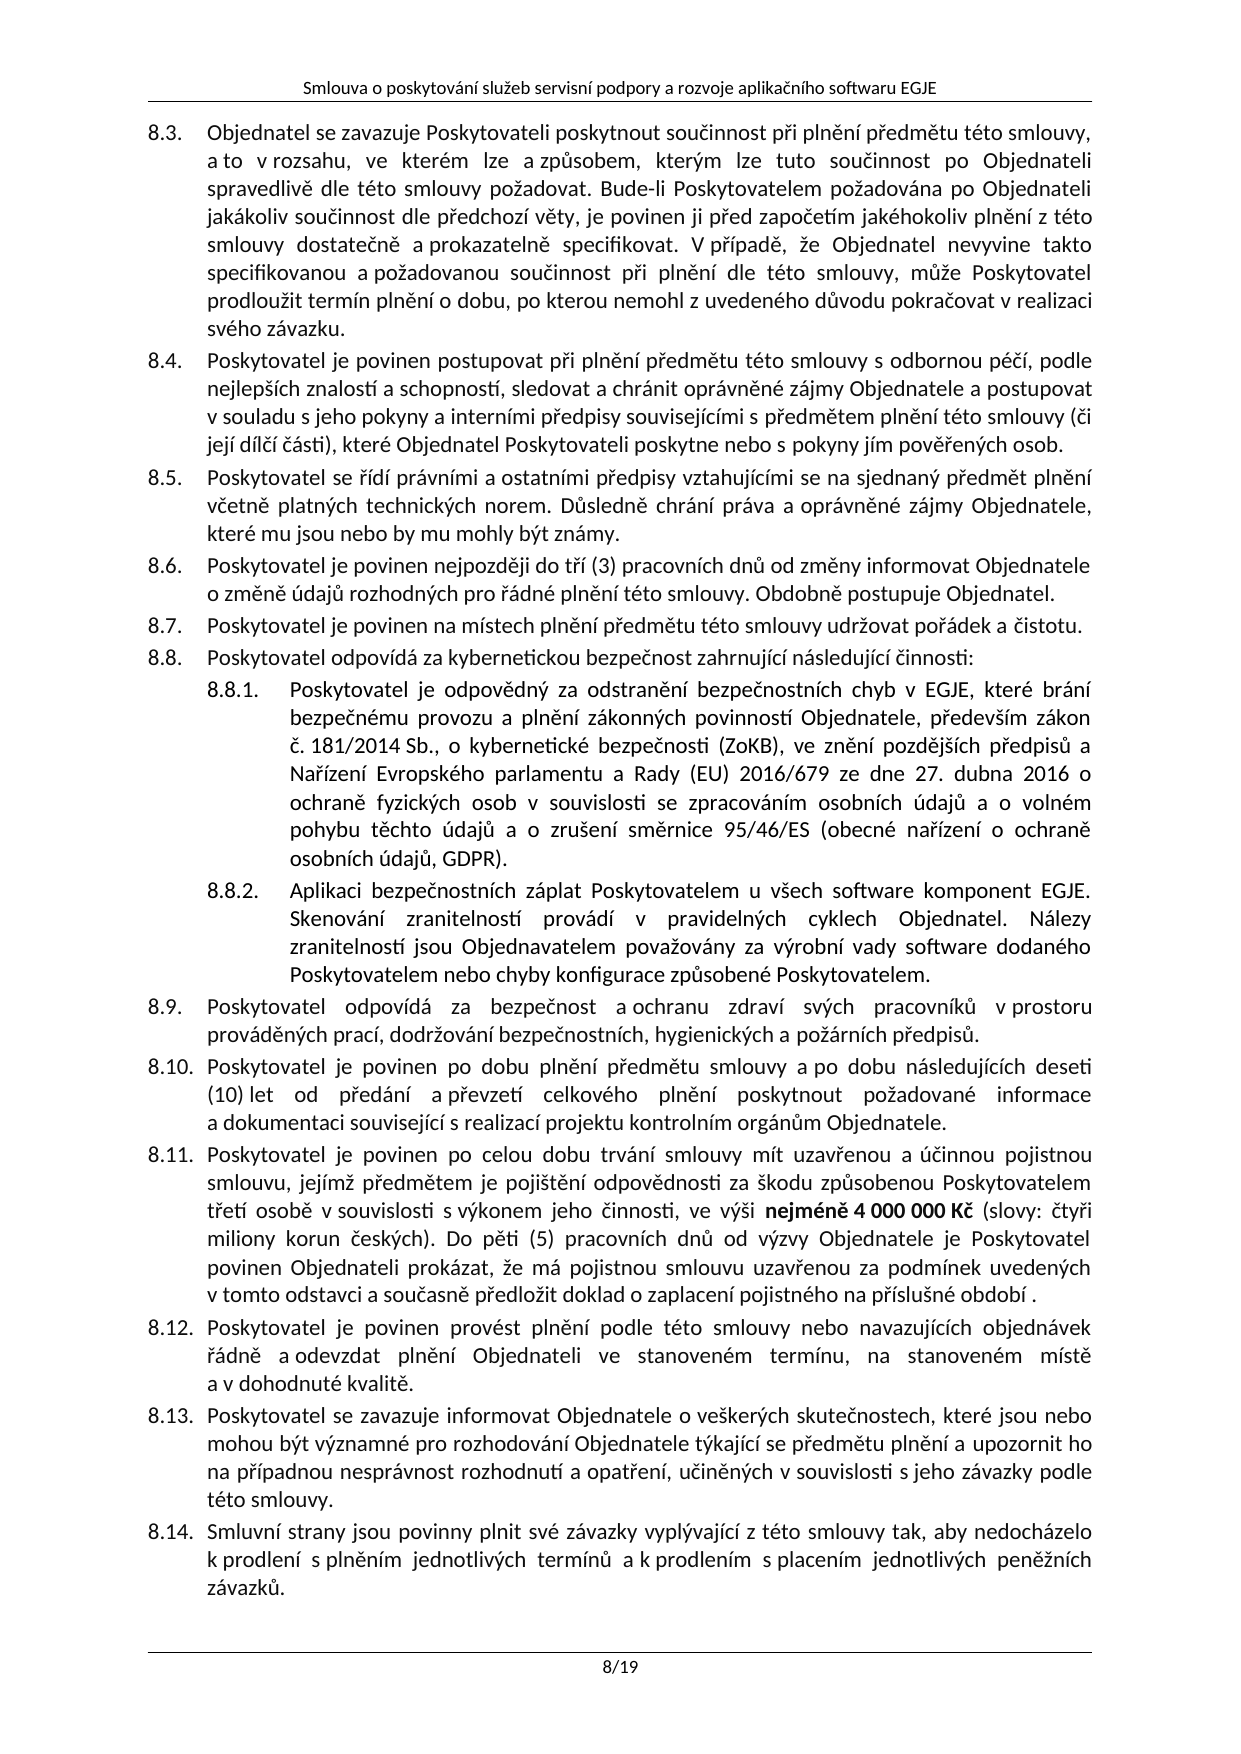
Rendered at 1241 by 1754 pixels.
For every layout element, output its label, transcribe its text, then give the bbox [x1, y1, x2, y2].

subtitle Poskytovatel je povinen po dobu plnění předmětu smlouvy a po dobu následujících deseti (10) let od předání a převzetí celkového plnění poskytnout požadované informace a dokumentaci související s realizací projektu kontrolním orgánům Objednatele. [148, 1052, 1092, 1136]
subtitle Poskytovatel je povinen nejpozději do tří (3) pracovních dnů od změny informovat Objednatele o změně údajů rozhodných pro řádné plnění této smlouvy. Obdobně postupuje Objednatel. [148, 551, 1092, 607]
subtitle Poskytovatel odpovídá za kybernetickou bezpečnost zahrnující následující činnosti: [148, 643, 1092, 671]
subtitle Poskytovatel odpovídá za bezpečnost a ochranu zdraví svých pracovníků v prostoru prováděných prací, dodržování bezpečnostních, hygienických a požárních předpisů. [148, 992, 1092, 1048]
subtitle Poskytovatel je povinen na místech plnění předmětu této smlouvy udržovat pořádek a čistotu. [148, 611, 1092, 639]
subtitle Smluvní strany jsou povinny plnit své závazky vyplývající z této smlouvy tak, aby nedocházelo k prodlení s plněním jednotlivých termínů a k prodlením s placením jednotlivých peněžních závazků. [148, 1517, 1092, 1601]
subtitle Poskytovatel se řídí právními a ostatními předpisy vztahujícími se na sjednaný předmět plnění včetně platných technických norem. Důsledně chrání práva a oprávněné zájmy Objednatele, které mu jsou nebo by mu mohly být známy. [148, 463, 1092, 547]
subtitle Objednatel se zavazuje Poskytovateli poskytnout součinnost při plnění předmětu této smlouvy, a to v rozsahu, ve kterém lze a způsobem, kterým lze tuto součinnost po Objednateli spravedlivě dle této smlouvy požadovat. Bude-li Poskytovatelem požadována po Objednateli jakákoliv součinnost dle předchozí věty, je povinen ji před započetím jakéhokoliv plnění z této smlouvy dostatečně a prokazatelně specifikovat. V případě, že Objednatel nevyvine takto specifikovanou a požadovanou součinnost při plnění dle této smlouvy, může Poskytovatel prodloužit termín plnění o dobu, po kterou nemohl z uvedeného důvodu pokračovat v realizaci svého závazku. [148, 118, 1092, 342]
subtitle Aplikaci bezpečnostních záplat Poskytovatelem u všech software komponent EGJE. Skenování zranitelností provádí v pravidelných cyklech Objednatel. Nálezy zranitelností jsou Objednavatelem považovány za výrobní vady software dodaného Poskytovatelem nebo chyby konfigurace způsobené Poskytovatelem. [207, 876, 1092, 988]
subtitle Poskytovatel je povinen po celou dobu trvání smlouvy mít uzavřenou a účinnou pojistnou smlouvu, jejímž předmětem je pojištění odpovědnosti za škodu způsobenou Poskytovatelem třetí osobě v souvislosti s výkonem jeho činnosti, ve výši nejméně 4 000 000 Kč (slovy: čtyři miliony korun českých). Do pěti (5) pracovních dnů od výzvy Objednatele je Poskytovatel povinen Objednateli prokázat, že má pojistnou smlouvu uzavřenou za podmínek uvedených v tomto odstavci a současně předložit doklad o zaplacení pojistného na příslušné období . [148, 1141, 1092, 1309]
subtitle Poskytovatel je povinen provést plnění podle této smlouvy nebo navazujících objednávek řádně a odevzdat plnění Objednateli ve stanoveném termínu, na stanoveném místě a v dohodnuté kvalitě. [148, 1313, 1092, 1397]
subtitle Poskytovatel je odpovědný za odstranění bezpečnostních chyb v EGJE, které brání bezpečnému provozu a plnění zákonných povinností Objednatele, především zákon č. 181/2014 Sb., o kybernetické bezpečnosti (ZoKB), ve znění pozdějších předpisů a Nařízení Evropského parlamentu a Rady (EU) 2016/679 ze dne 27. dubna 2016 o ochraně fyzických osob v souvislosti se zpracováním osobních údajů a o volném pohybu těchto údajů a o zrušení směrnice 95/46/ES (obecné nařízení o ochraně osobních údajů, GDPR). [207, 676, 1092, 872]
subtitle Poskytovatel je povinen postupovat při plnění předmětu této smlouvy s odbornou péčí, podle nejlepších znalostí a schopností, sledovat a chránit oprávněné zájmy Objednatele a postupovat v souladu s jeho pokyny a interními předpisy souvisejícími s předmětem plnění této smlouvy (či její dílčí části), které Objednatel Poskytovateli poskytne nebo s pokyny jím pověřených osob. [148, 346, 1092, 458]
subtitle Poskytovatel se zavazuje informovat Objednatele o veškerých skutečnostech, které jsou nebo mohou být významné pro rozhodování Objednatele týkající se předmětu plnění a upozornit ho na případnou nesprávnost rozhodnutí a opatření, učiněných v souvislosti s jeho závazky podle této smlouvy. [148, 1401, 1092, 1513]
